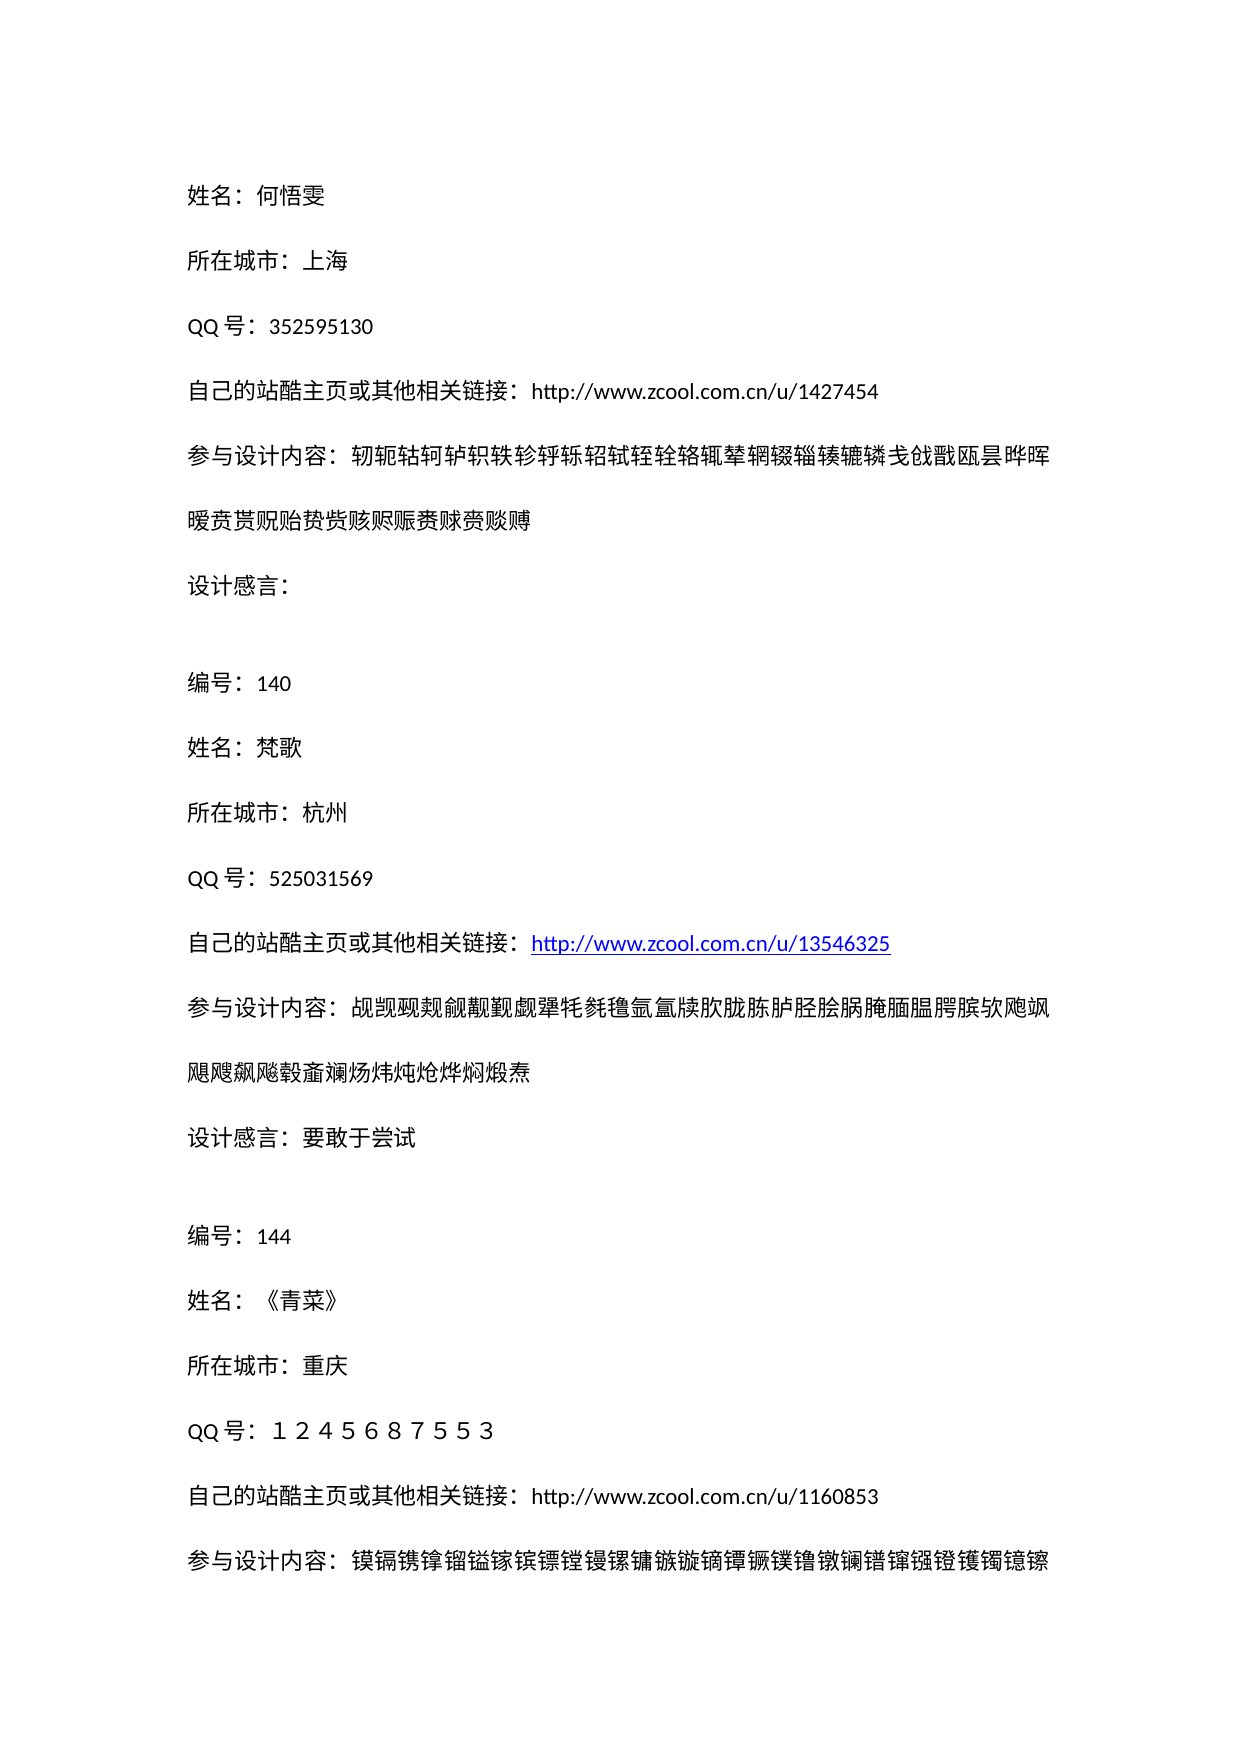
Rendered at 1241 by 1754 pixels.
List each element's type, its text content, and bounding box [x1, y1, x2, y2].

text 参与设计内容：轫轭轱轲轳轵轶轸轷轹轺轼轾辁辂辄辇辋辍辎辏辘辚戋戗戬瓯昙晔晖暧贲贳贶贻贽赀赅赆赈赉赇赍赕赙 [187, 422, 1053, 552]
text QQ号：１２４５６８７５５３ [187, 1397, 1053, 1462]
text 编号：144 [187, 1202, 1053, 1267]
text 编号：140 [187, 649, 1053, 714]
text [187, 1527, 1053, 1592]
text 姓名：梵歌 [187, 714, 1053, 779]
text QQ号：352595130 [187, 292, 1053, 357]
text 姓名：《青菜》 [187, 1267, 1053, 1332]
text 所在城市：重庆 [187, 1332, 1053, 1397]
text QQ号：525031569 [187, 844, 1053, 909]
text 自己的站酷主页或其他相关链接：http://www.zcool.com.cn/u/1160853 [187, 1462, 1053, 1527]
text 设计感言：要敢于尝试 [187, 1104, 1053, 1169]
text 设计感言： [187, 552, 1053, 617]
text 姓名：何悟雯 [187, 162, 1053, 227]
text 自己的站酷主页或其他相关链接：http://www.zcool.com.cn/u/13546325 [187, 909, 1053, 974]
text 所在城市：杭州 [187, 779, 1053, 844]
text 所在城市：上海 [187, 227, 1053, 292]
text 参与设计内容：觇觊觋觌觎觏觐觑犟牦毵氇氩氲牍肷胧胨胪胫脍脶腌腼腽腭膑欤飑飒飓飕飙飚毂齑斓炀炜炖炝烨焖煅焘 [187, 974, 1053, 1104]
text 自己的站酷主页或其他相关链接：http://www.zcool.com.cn/u/1427454 [187, 357, 1053, 422]
